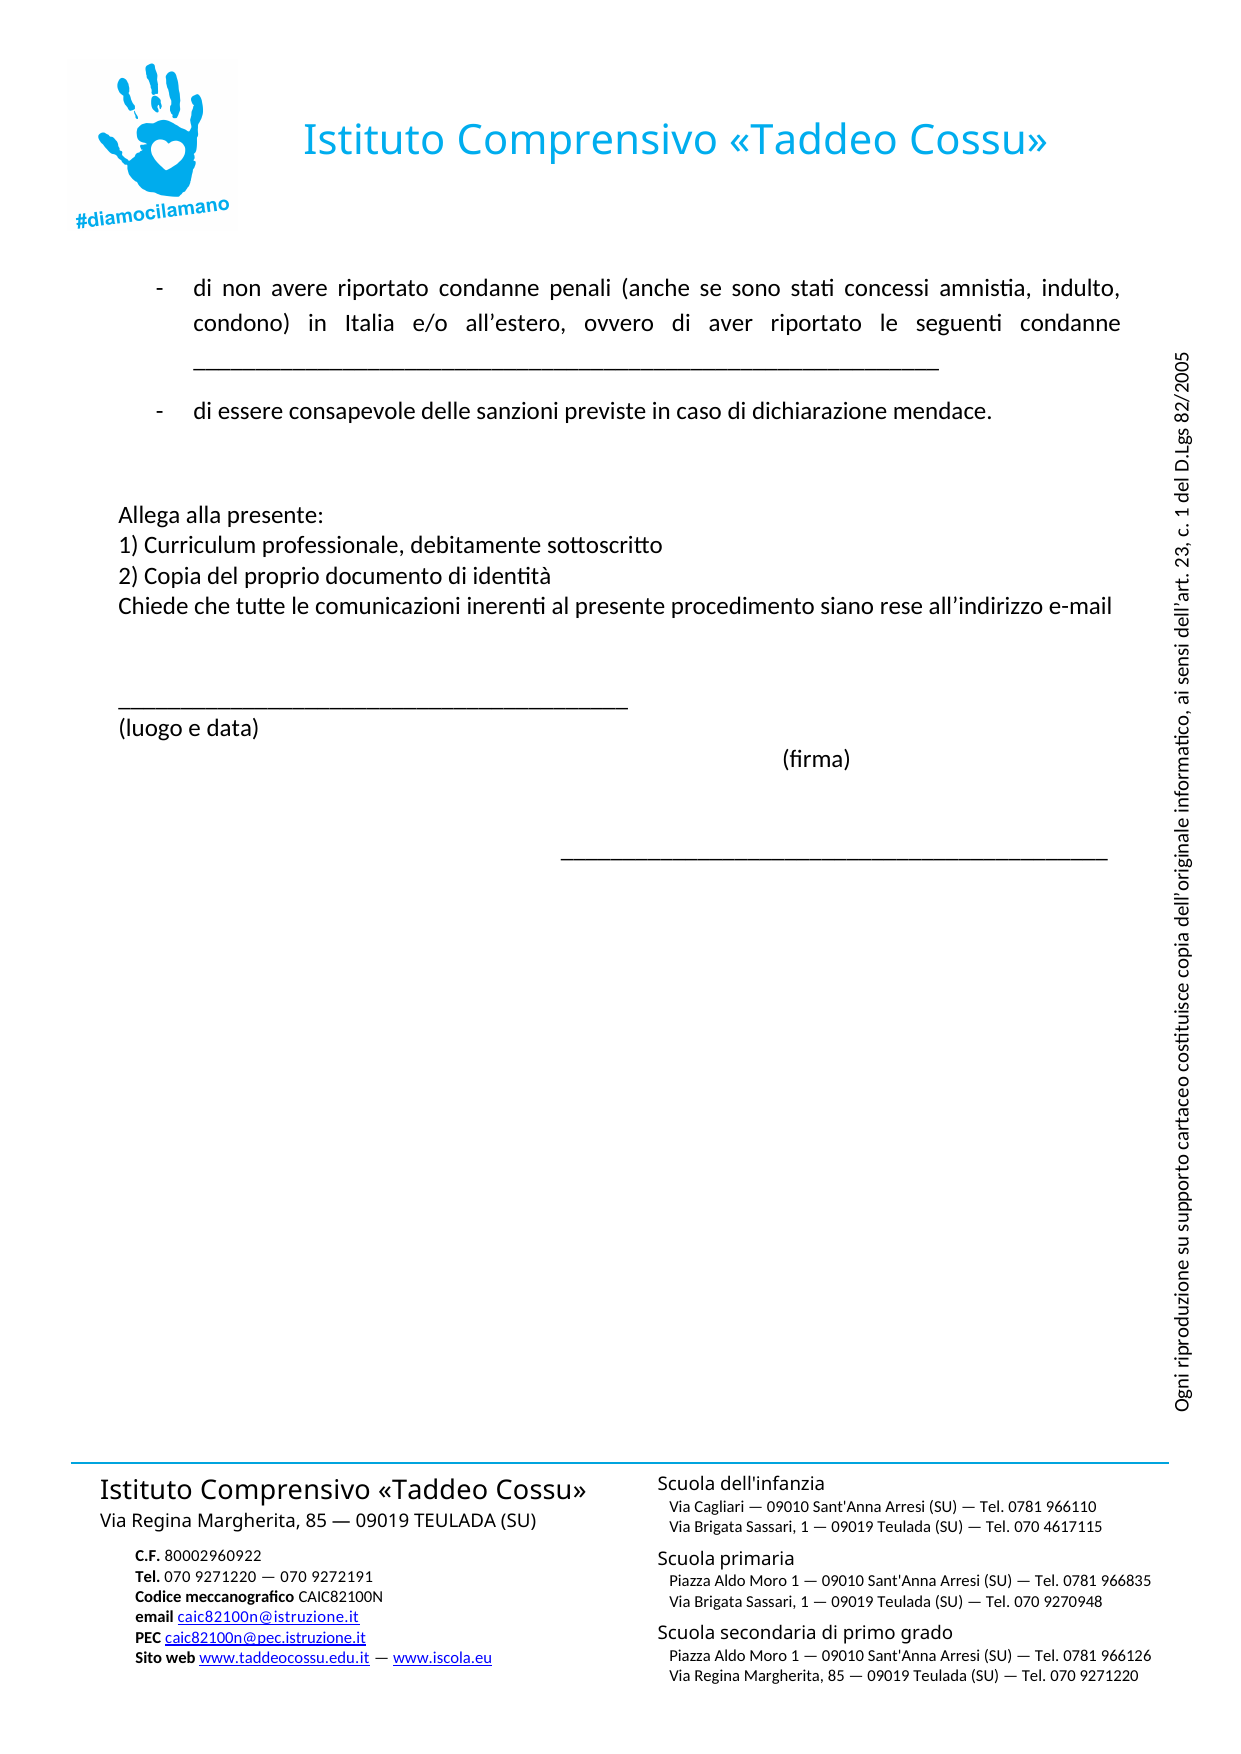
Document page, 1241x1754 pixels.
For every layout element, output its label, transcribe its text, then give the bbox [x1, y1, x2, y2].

text _________________________________________ [118, 682, 1122, 712]
picture [66, 59, 239, 231]
text (firma) [118, 743, 1122, 773]
text (luogo e data) [118, 712, 1122, 743]
text 2) Copia del proprio documento di identità [118, 560, 1122, 590]
text ____________________________________________ [118, 833, 1122, 863]
text Allega alla presente: [118, 499, 1122, 529]
text 1) Curriculum professionale, debitamente sottoscritto [118, 529, 1122, 560]
text Chiede che tutte le comunicazioni inerenti al presente procedimento siano rese all’indirizzo e-mail [118, 590, 1122, 621]
list di essere consapevole delle sanzioni previste in caso di dichiarazione mendace. [156, 395, 1122, 425]
list di non avere riportato condanne penali (anche se sono stati concessi amnistia, indulto, condono) in Italia e/o all’estero, ovvero di aver riportato le seguenti condanne ____________________________________________________________ [156, 272, 1122, 373]
